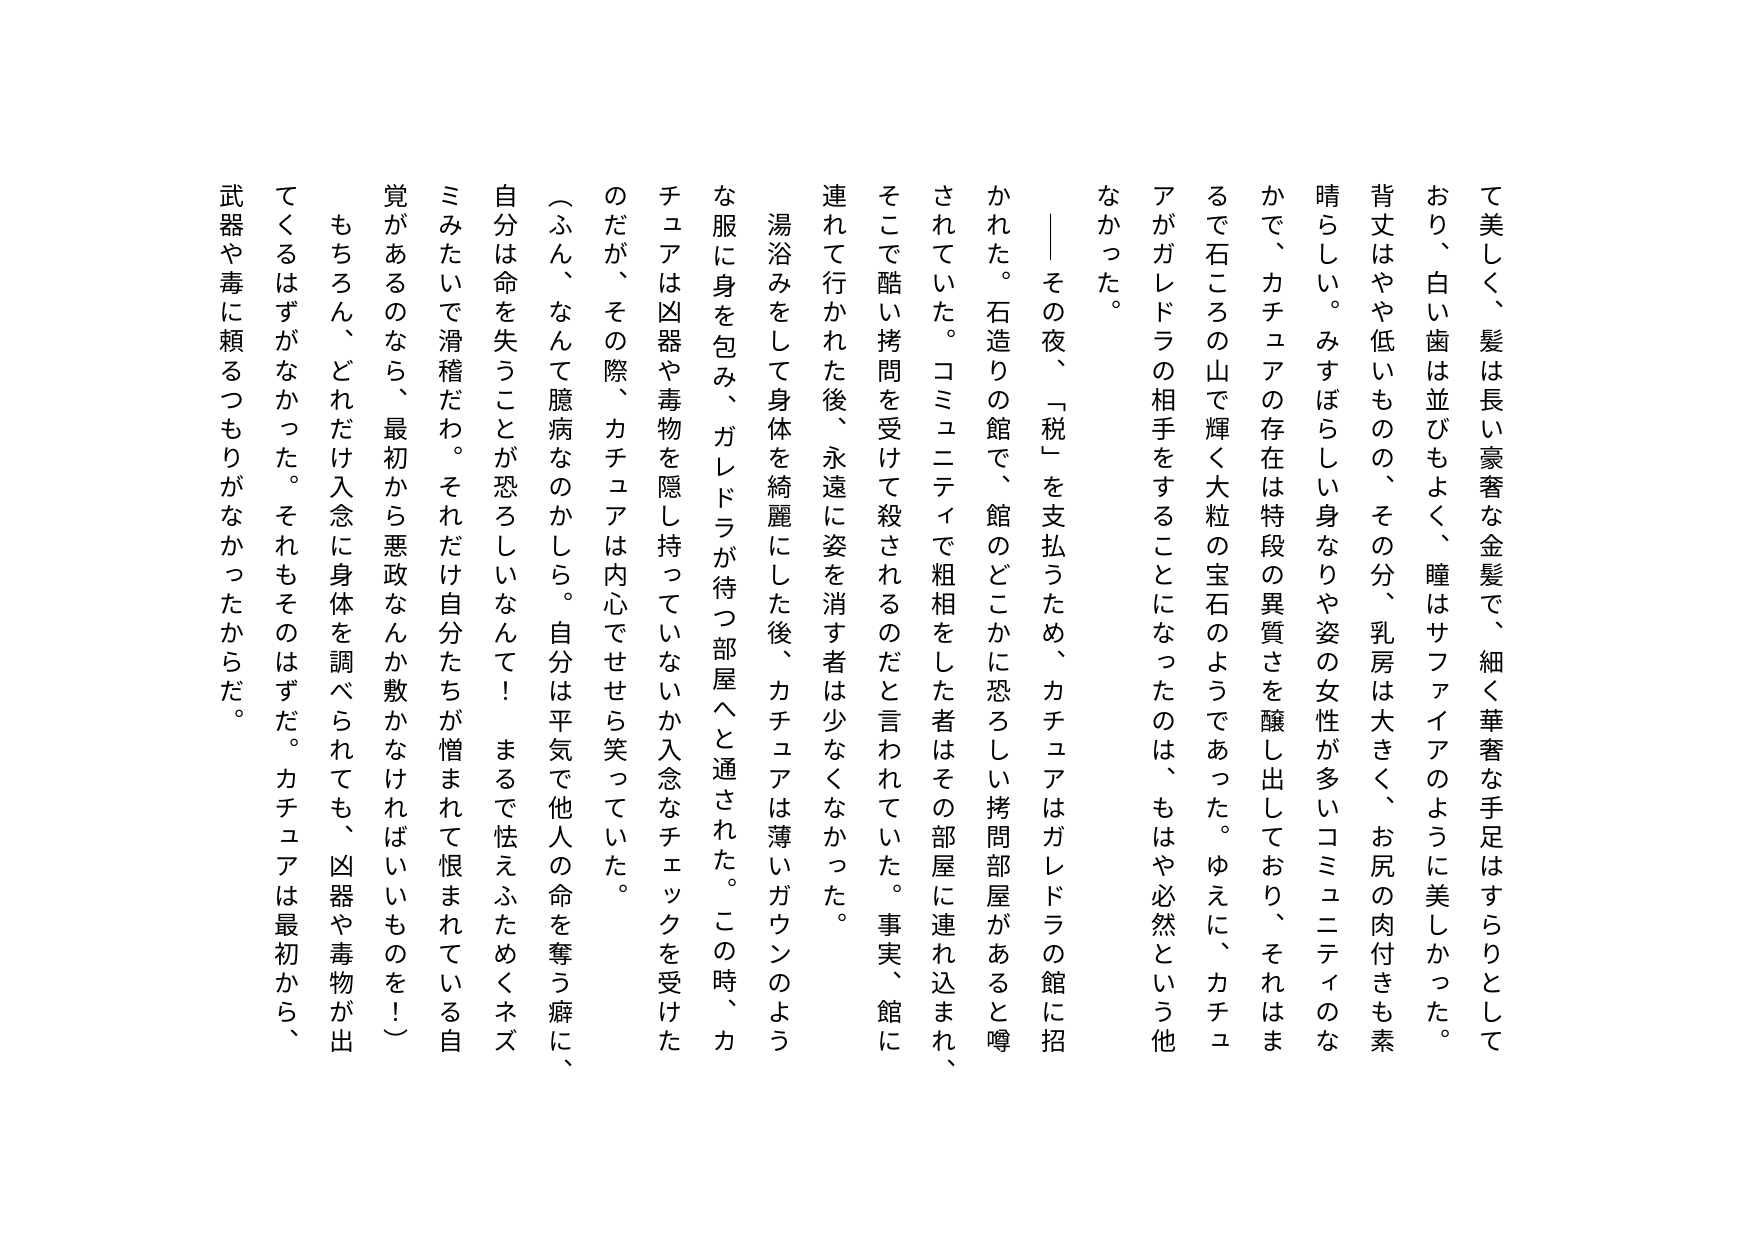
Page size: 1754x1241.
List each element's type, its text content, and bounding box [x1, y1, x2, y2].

text （ふん、なんて臆病なのかしら。自分は平気で他人の命を奪う癖に、自分は命を失うことが恐ろしいなんて！ まるで怯えふためくネズミみたいで滑稽だわ。それだけ自分たちが憎まれて恨まれている自覚があるのなら、最初から悪政なんか敷かなければいいものを！） [369, 183, 588, 1058]
text もちろん、どれだけ入念に身体を調べられても、凶器や毒物が出てくるはずがなかった。それもそのはずだ。カチュアは最初から、武器や毒に頼るつもりがなかったからだ。 [205, 183, 369, 1058]
text 湯浴みをして身体を綺麗にした後、カチュアは薄いガウンのような服に身を包み、ガレドラが待つ部屋へと通された。この時、カチュアは凶器や毒物を隠し持っていないか入念なチェックを受けたのだが、その際、カチュアは内心でせせら笑っていた。 [588, 183, 807, 1058]
text ――その夜、「税」を支払うため、カチュアはガレドラの館に招かれた。石造りの館で、館のどこかに恐ろしい拷問部屋があると噂されていた。コミュニティで粗相をした者はその部屋に連れ込まれ、そこで酷い拷問を受けて殺されるのだと言われていた。事実、館に連れて行かれた後、永遠に姿を消す者は少なくなかった。 [807, 183, 1081, 1058]
